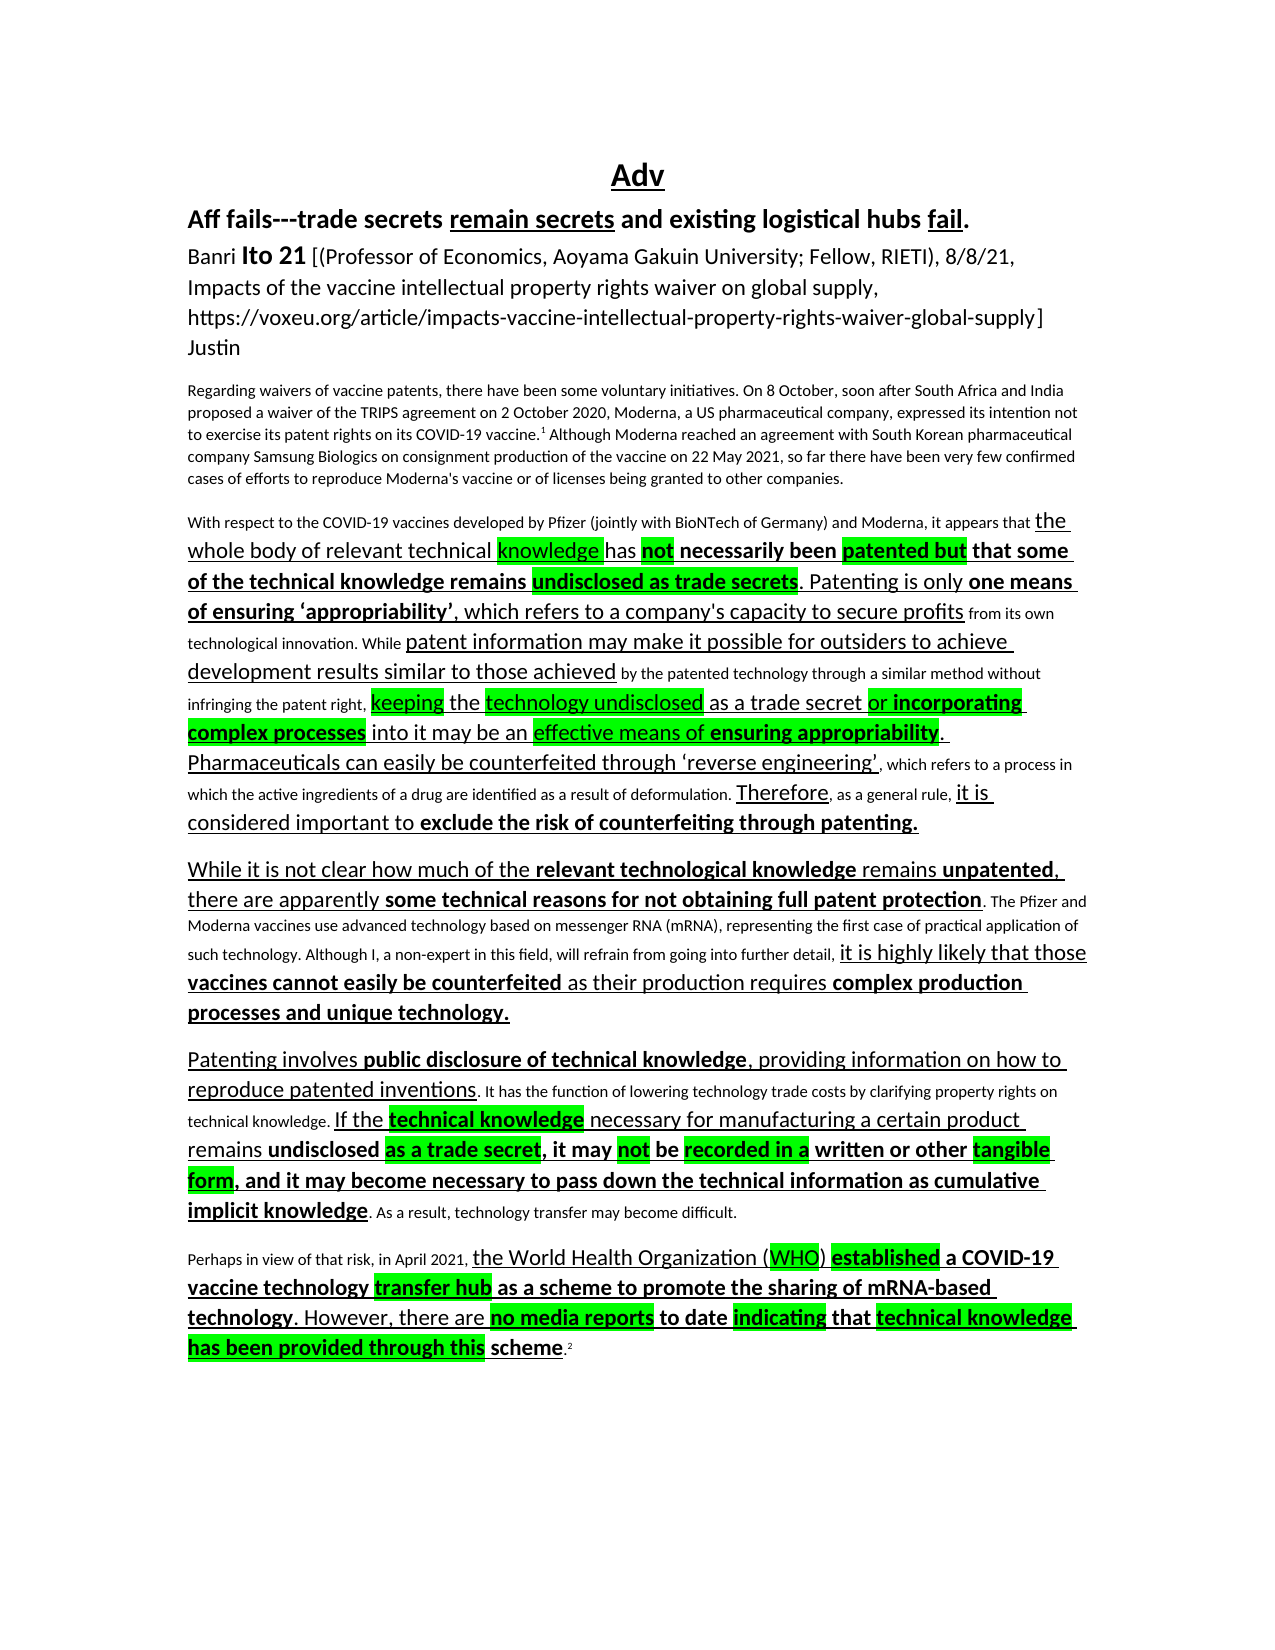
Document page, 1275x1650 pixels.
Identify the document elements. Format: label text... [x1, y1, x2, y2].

text Banri Ito 21 [(Professor of Economics, Aoyama Gakuin University; Fellow, RIETI), 8/8/21, Impacts of the vaccine intellectual property rights waiver on global supply, https://voxeu.org/article/impacts-vaccine-intellectual-property-rights-waiver-global-supply] Justin [187, 238, 1087, 362]
text Perhaps in view of that risk, in April 2021, the World Health Organization (WHO) established a COVID-19 vaccine technology transfer hub as a scheme to promote the sharing of mRNA-based technology. However, there are no media reports to date indicating that technical knowledge has been provided through this scheme.2 [187, 1243, 1087, 1362]
subtitle Adv [187, 154, 1087, 195]
text While it is not clear how much of the relevant technological knowledge remains unpatented, there are apparently some technical reasons for not obtaining full patent protection. The Pfizer and Moderna vaccines use advanced technology based on messenger RNA (mRNA), representing the first case of practical application of such technology. Although I, a non-expert in this field, will refrain from going into further detail, it is highly likely that those vaccines cannot easily be counterfeited as their production requires complex production processes and unique technology. [187, 855, 1087, 1026]
text Regarding waivers of vaccine patents, there have been some voluntary initiatives. On 8 October, soon after South Africa and India proposed a waiver of the TRIPS agreement on 2 October 2020, Moderna, a US pharmaceutical company, expressed its intention not to exercise its patent rights on its COVID-19 vaccine.1 Although Moderna reached an agreement with South Korean pharmaceutical company Samsung Biologics on consignment production of the vaccine on 22 May 2021, so far there have been very few confirmed cases of efforts to reproduce Moderna's vaccine or of licenses being granted to other companies. [187, 380, 1087, 488]
subtitle Aff fails---trade secrets remain secrets and existing logistical hubs fail. [187, 202, 1087, 235]
text With respect to the COVID-19 vaccines developed by Pfizer (jointly with BioNTech of Germany) and Moderna, it appears that the whole body of relevant technical knowledge has not necessarily been patented but that some of the technical knowledge remains undisclosed as trade secrets. Patenting is only one means of ensuring ‘appropriability’, which refers to a company's capacity to secure profits from its own technological innovation. While patent information may make it possible for outsiders to achieve development results similar to those achieved by the patented technology through a similar method without infringing the patent right, keeping the technology undisclosed as a trade secret or incorporating complex processes into it may be an effective means of ensuring appropriability. Pharmaceuticals can easily be counterfeited through ‘reverse engineering’, which refers to a process in which the active ingredients of a drug are identified as a result of deformulation. Therefore, as a general rule, it is considered important to exclude the risk of counterfeiting through patenting. [187, 506, 1087, 837]
text Patenting involves public disclosure of technical knowledge, providing information on how to reproduce patented inventions. It has the function of lowering technology trade costs by clarifying property rights on technical knowledge. If the technical knowledge necessary for manufacturing a certain product remains undisclosed as a trade secret, it may not be recorded in a written or other tangible form, and it may become necessary to pass down the technical information as cumulative implicit knowledge. As a result, technology transfer may become difficult. [187, 1045, 1087, 1224]
